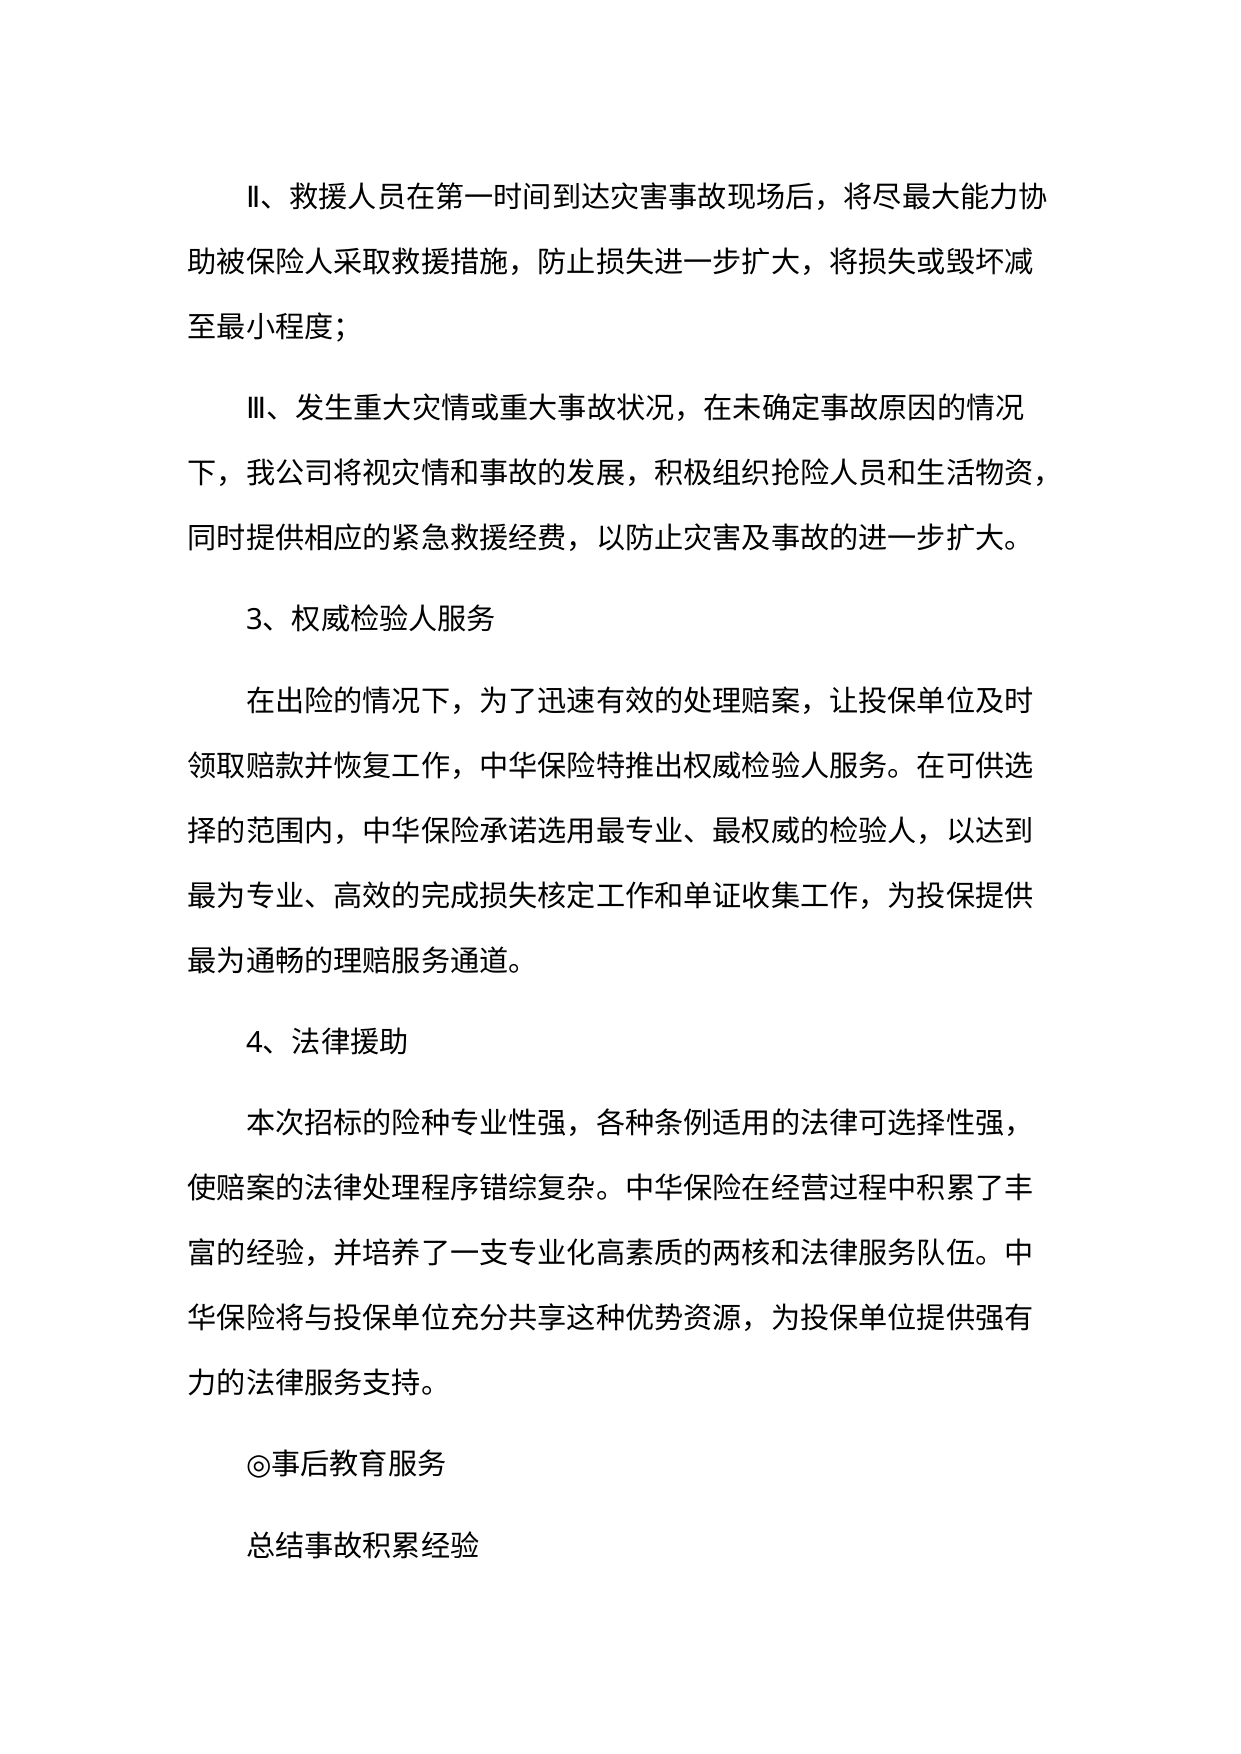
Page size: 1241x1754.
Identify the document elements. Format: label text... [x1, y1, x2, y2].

list 本次招标的险种专业性强，各种条例适用的法律可选择性强，使赔案的法律处理程序错综复杂。中华保险在经营过程中积累了丰富的经验，并培养了一支专业化高素质的两核和法律服务队伍。中华保险将与投保单位充分共享这种优势资源，为投保单位提供强有力的法律服务支持。 [187, 1088, 1053, 1413]
list Ⅱ、救援人员在第一时间到达灾害事故现场后，将尽最大能力协助被保险人采取救援措施，防止损失进一步扩大，将损失或毁坏减至最小程度； [187, 162, 1053, 357]
list ◎事后教育服务 [187, 1429, 1053, 1494]
list 3、权威检验人服务 [187, 584, 1053, 649]
list 在出险的情况下，为了迅速有效的处理赔案，让投保单位及时领取赔款并恢复工作，中华保险特推出权威检验人服务。在可供选择的范围内，中华保险承诺选用最专业、最权威的检验人，以达到最为专业、高效的完成损失核定工作和单证收集工作，为投保提供最为通畅的理赔服务通道。 [187, 666, 1053, 991]
list 总结事故积累经验 [187, 1511, 1053, 1576]
list 4、法律援助 [187, 1007, 1053, 1072]
list Ⅲ、发生重大灾情或重大事故状况，在未确定事故原因的情况下，我公司将视灾情和事故的发展，积极组织抢险人员和生活物资，同时提供相应的紧急救援经费，以防止灾害及事故的进一步扩大。 [187, 373, 1053, 568]
